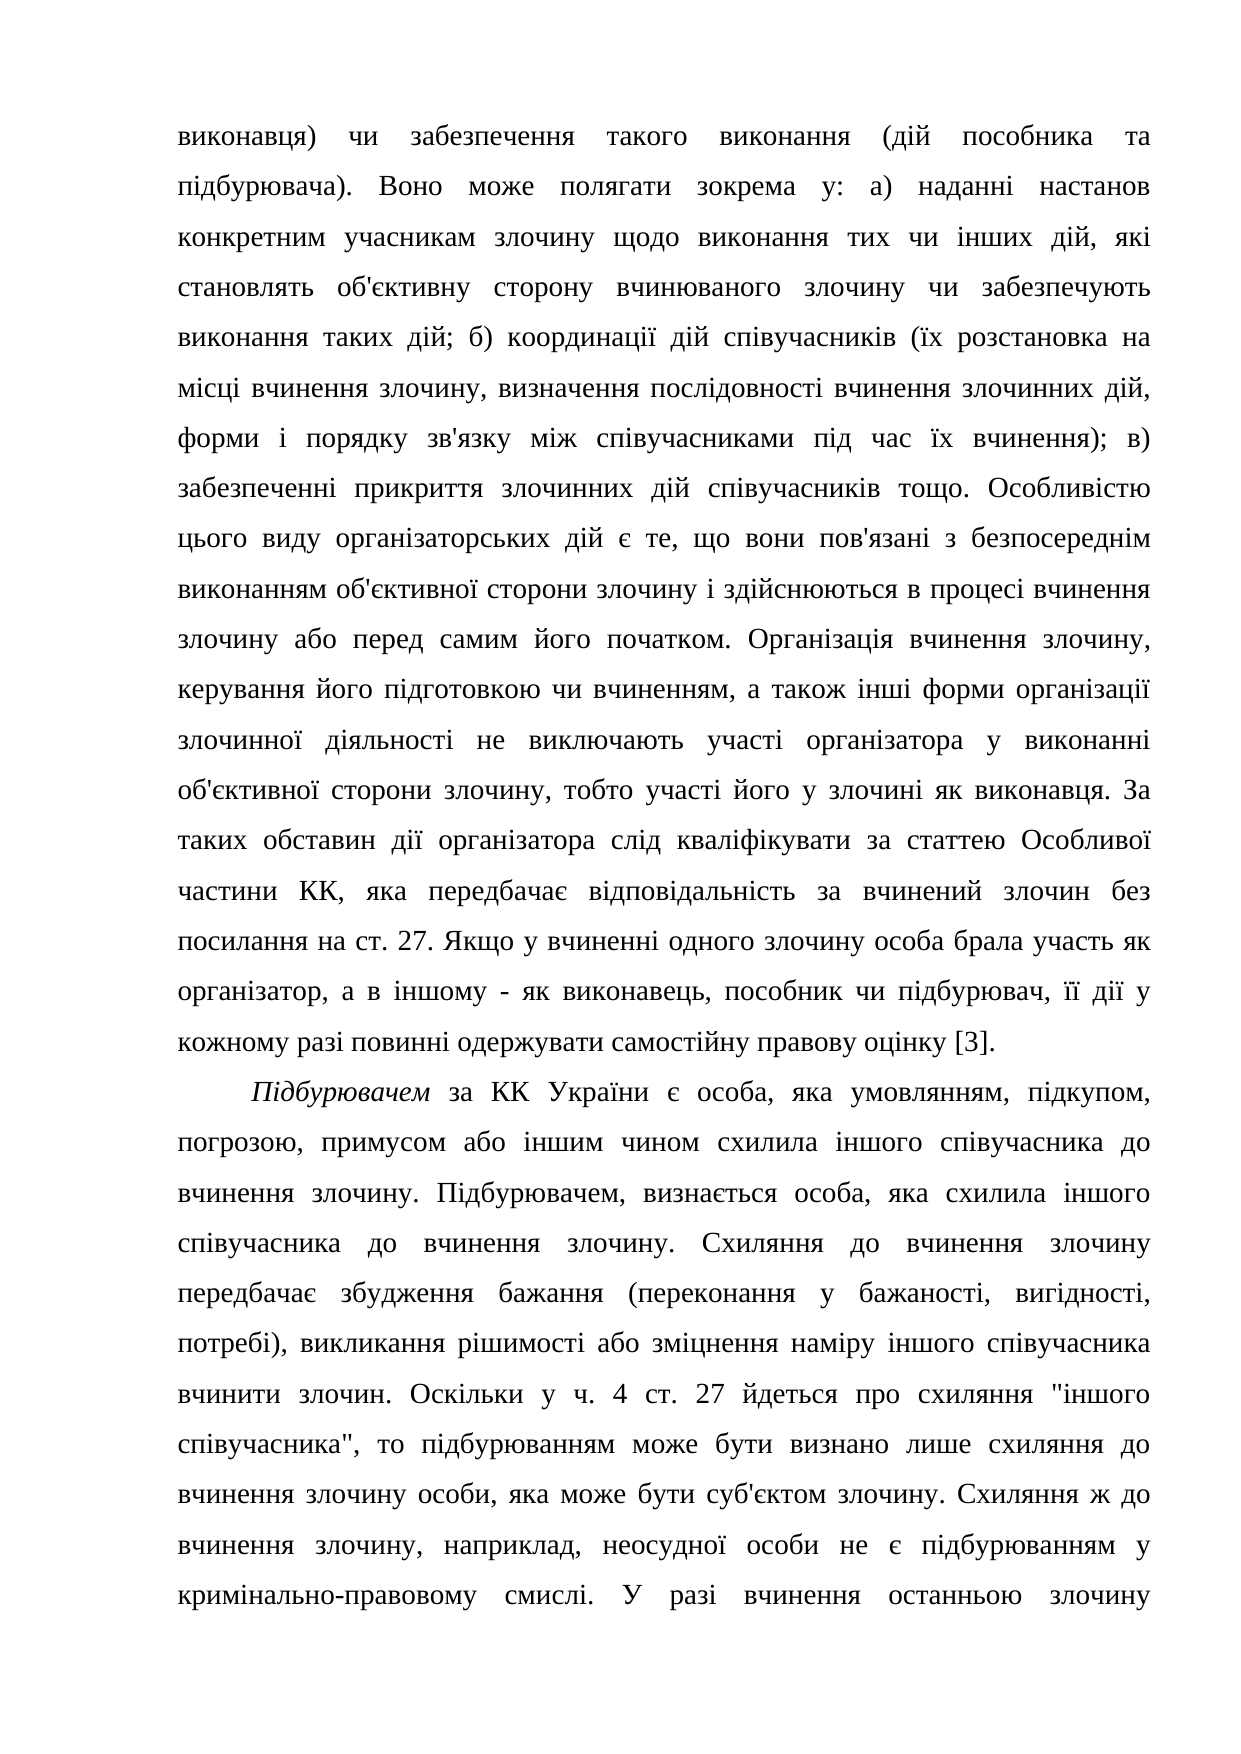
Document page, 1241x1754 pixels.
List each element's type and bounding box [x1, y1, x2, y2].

text [177, 118, 1152, 1057]
text [177, 1074, 1152, 1611]
